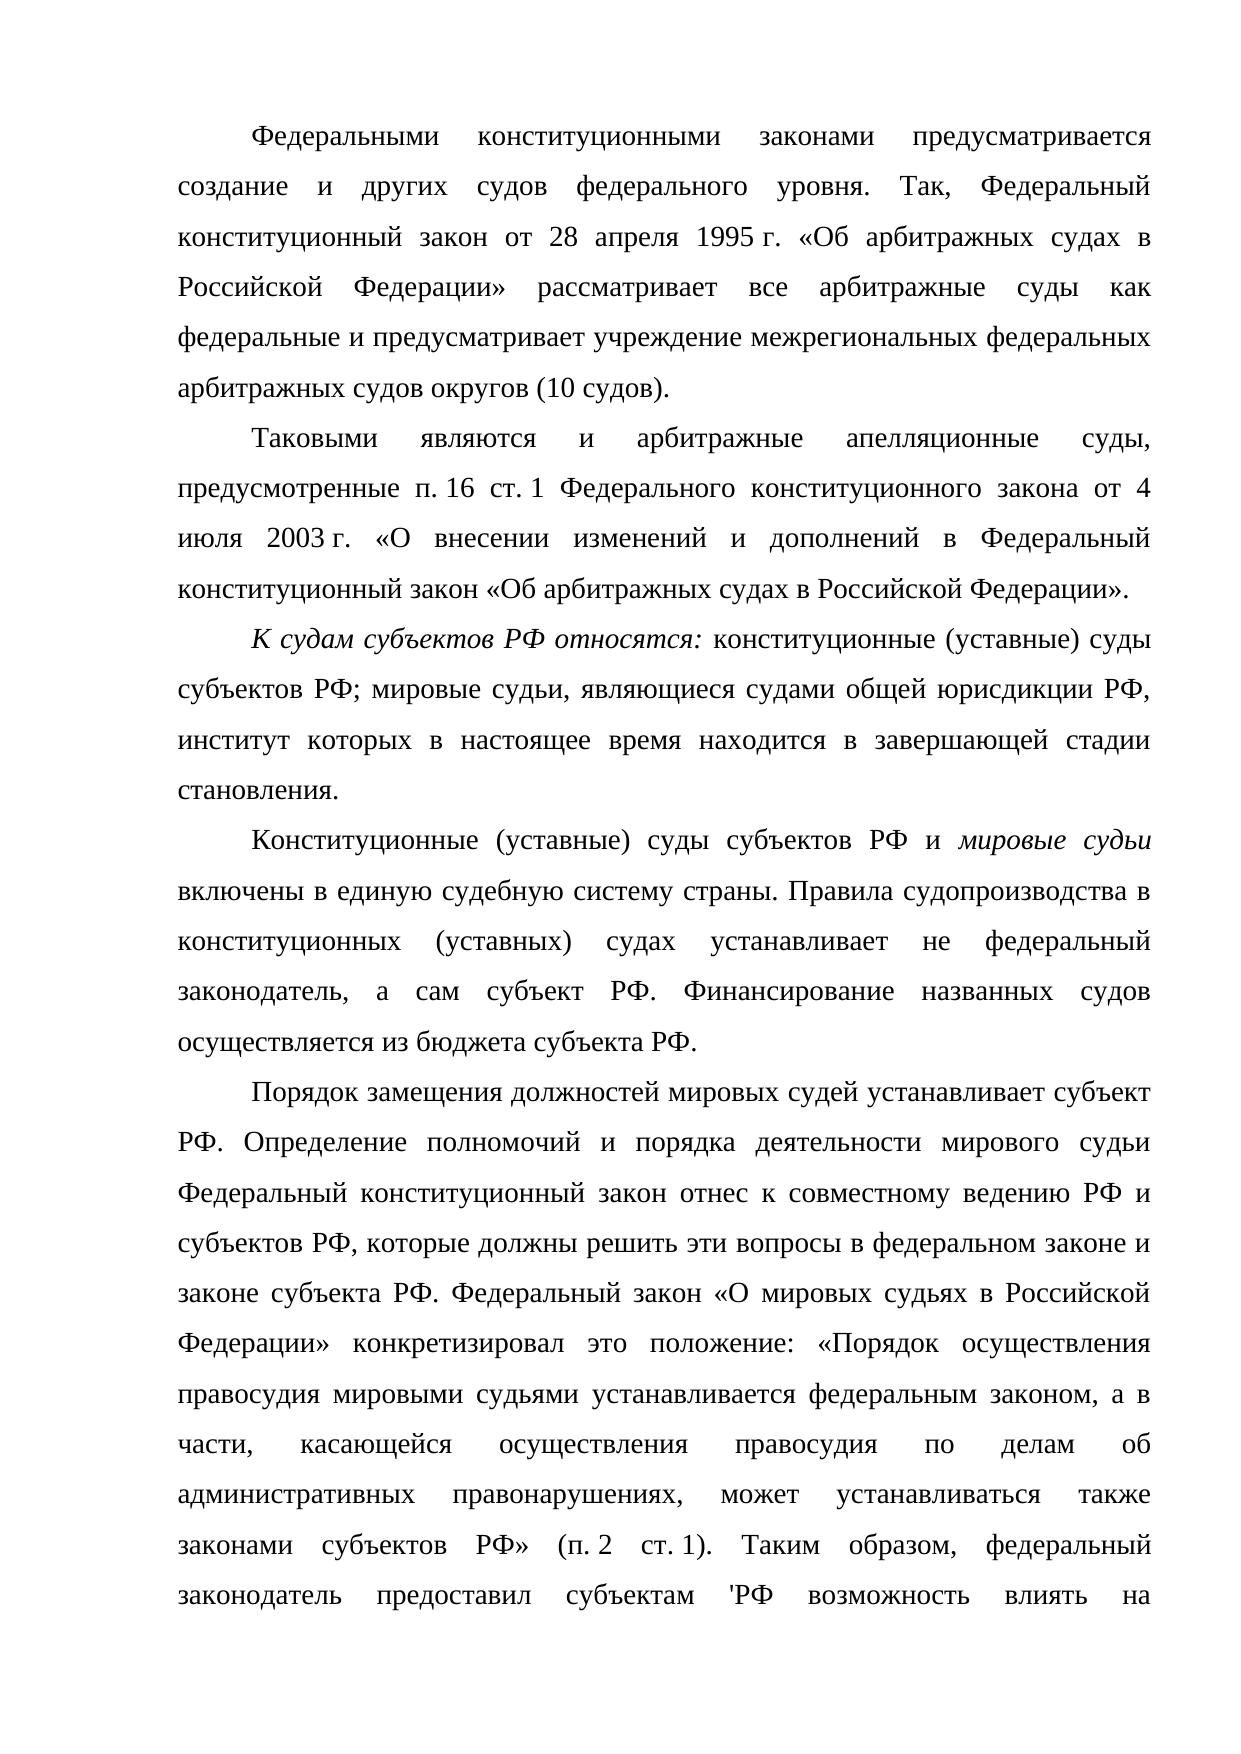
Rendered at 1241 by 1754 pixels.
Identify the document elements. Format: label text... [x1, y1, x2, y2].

text Таковыми являются и арбитражные апелляционные суды, предусмотренные п. 16 ст. 1 Федерального конституционного закона от 4 июля 2003 г. «О внесении изменений и дополнений в Федеральный конституционный закон «Об арбитражных судах в Российской Федерации». [177, 420, 1152, 604]
text К судам субъектов РФ относятся: конституционные (уставные) суды субъектов РФ; мировые судьи, являющиеся судами общей юрисдикции РФ, институт которых в настоящее время находится в завершающей стадии становления. [177, 621, 1152, 806]
text Конституционные (уставные) суды субъектов РФ и мировые судьи включены в единую судебную систему страны. Правила судопроизводства в конституционных (уставных) судах устанавливает не федеральный законодатель, а сам субъект РФ. Финансирование названных судов осуществляется из бюджета субъекта РФ. [177, 822, 1152, 1057]
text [177, 1074, 1152, 1611]
text Федеральными конституционными законами предусматривается создание и других судов федерального уровня. Так, Федеральный конституционный закон от 28 апреля 1995 г. «Об арбитражных судах в Российской Федерации» рассматривает все арбитражные суды как федеральные и предусматривает учреждение межрегиональных федеральных арбитражных судов округов (10 судов). [177, 118, 1152, 403]
